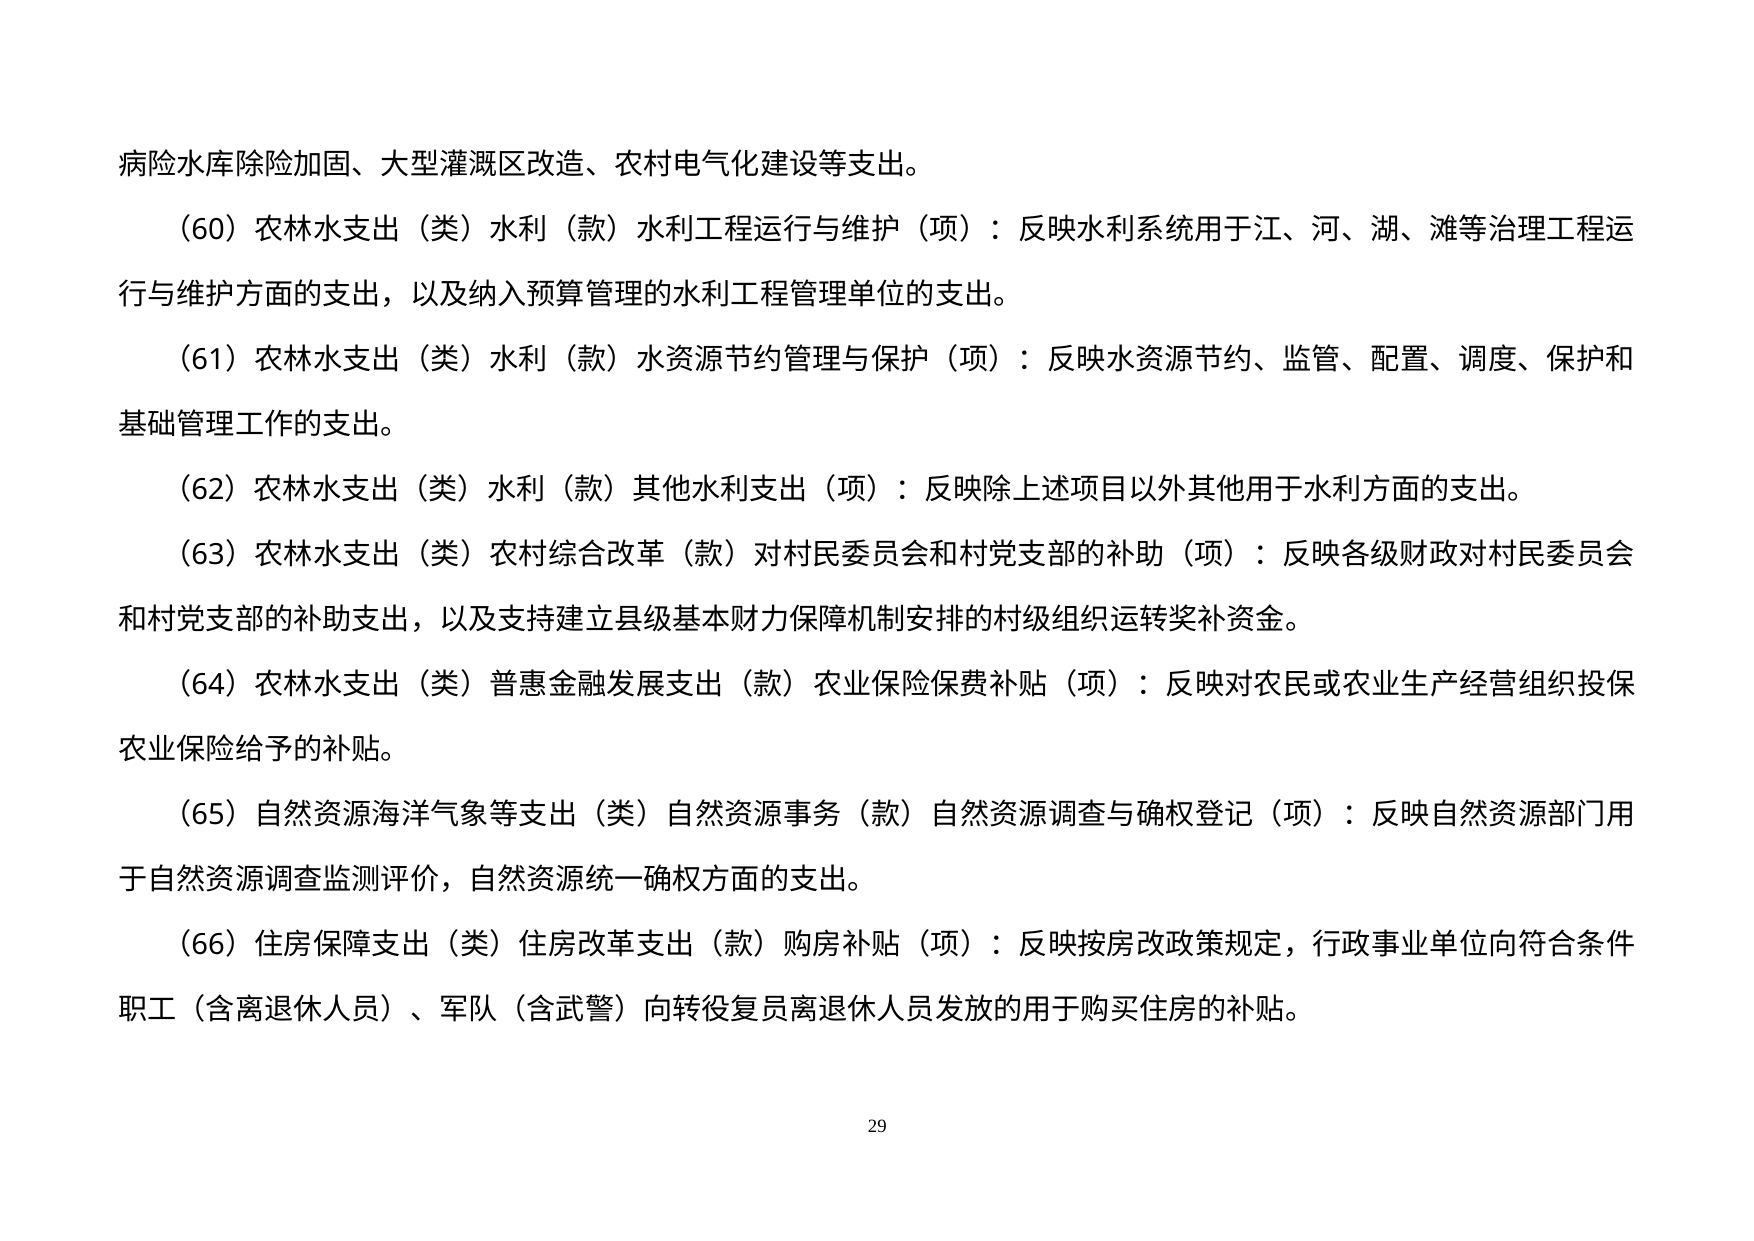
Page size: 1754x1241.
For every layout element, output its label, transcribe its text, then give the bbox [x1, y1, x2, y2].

text （61）农林水支出（类）水利（款）水资源节约管理与保护（项）：反映水资源节约、监管、配置、调度、保护和基础管理工作的支出。 [118, 324, 1636, 454]
text （65）自然资源海洋气象等支出（类）自然资源事务（款）自然资源调查与确权登记（项）：反映自然资源部门用于自然资源调查监测评价，自然资源统一确权方面的支出。 [118, 779, 1636, 909]
text （60）农林水支出（类）水利（款）水利工程运行与维护（项）：反映水利系统用于江、河、湖、滩等治理工程运行与维护方面的支出，以及纳入预算管理的水利工程管理单位的支出。 [118, 194, 1636, 324]
text （64）农林水支出（类）普惠金融发展支出（款）农业保险保费补贴（项）：反映对农民或农业生产经营组织投保农业保险给予的补贴。 [118, 649, 1636, 779]
text （66）住房保障支出（类）住房改革支出（款）购房补贴（项）：反映按房改政策规定，行政事业单位向符合条件职工（含离退休人员）、军队（含武警）向转役复员离退休人员发放的用于购买住房的补贴。 [118, 909, 1636, 1039]
text （63）农林水支出（类）农村综合改革（款）对村民委员会和村党支部的补助（项）：反映各级财政对村民委员会和村党支部的补助支出，以及支持建立县级基本财力保障机制安排的村级组织运转奖补资金。 [118, 519, 1636, 649]
text （62）农林水支出（类）水利（款）其他水利支出（项）：反映除上述项目以外其他用于水利方面的支出。 [118, 454, 1636, 519]
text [118, 129, 1636, 194]
